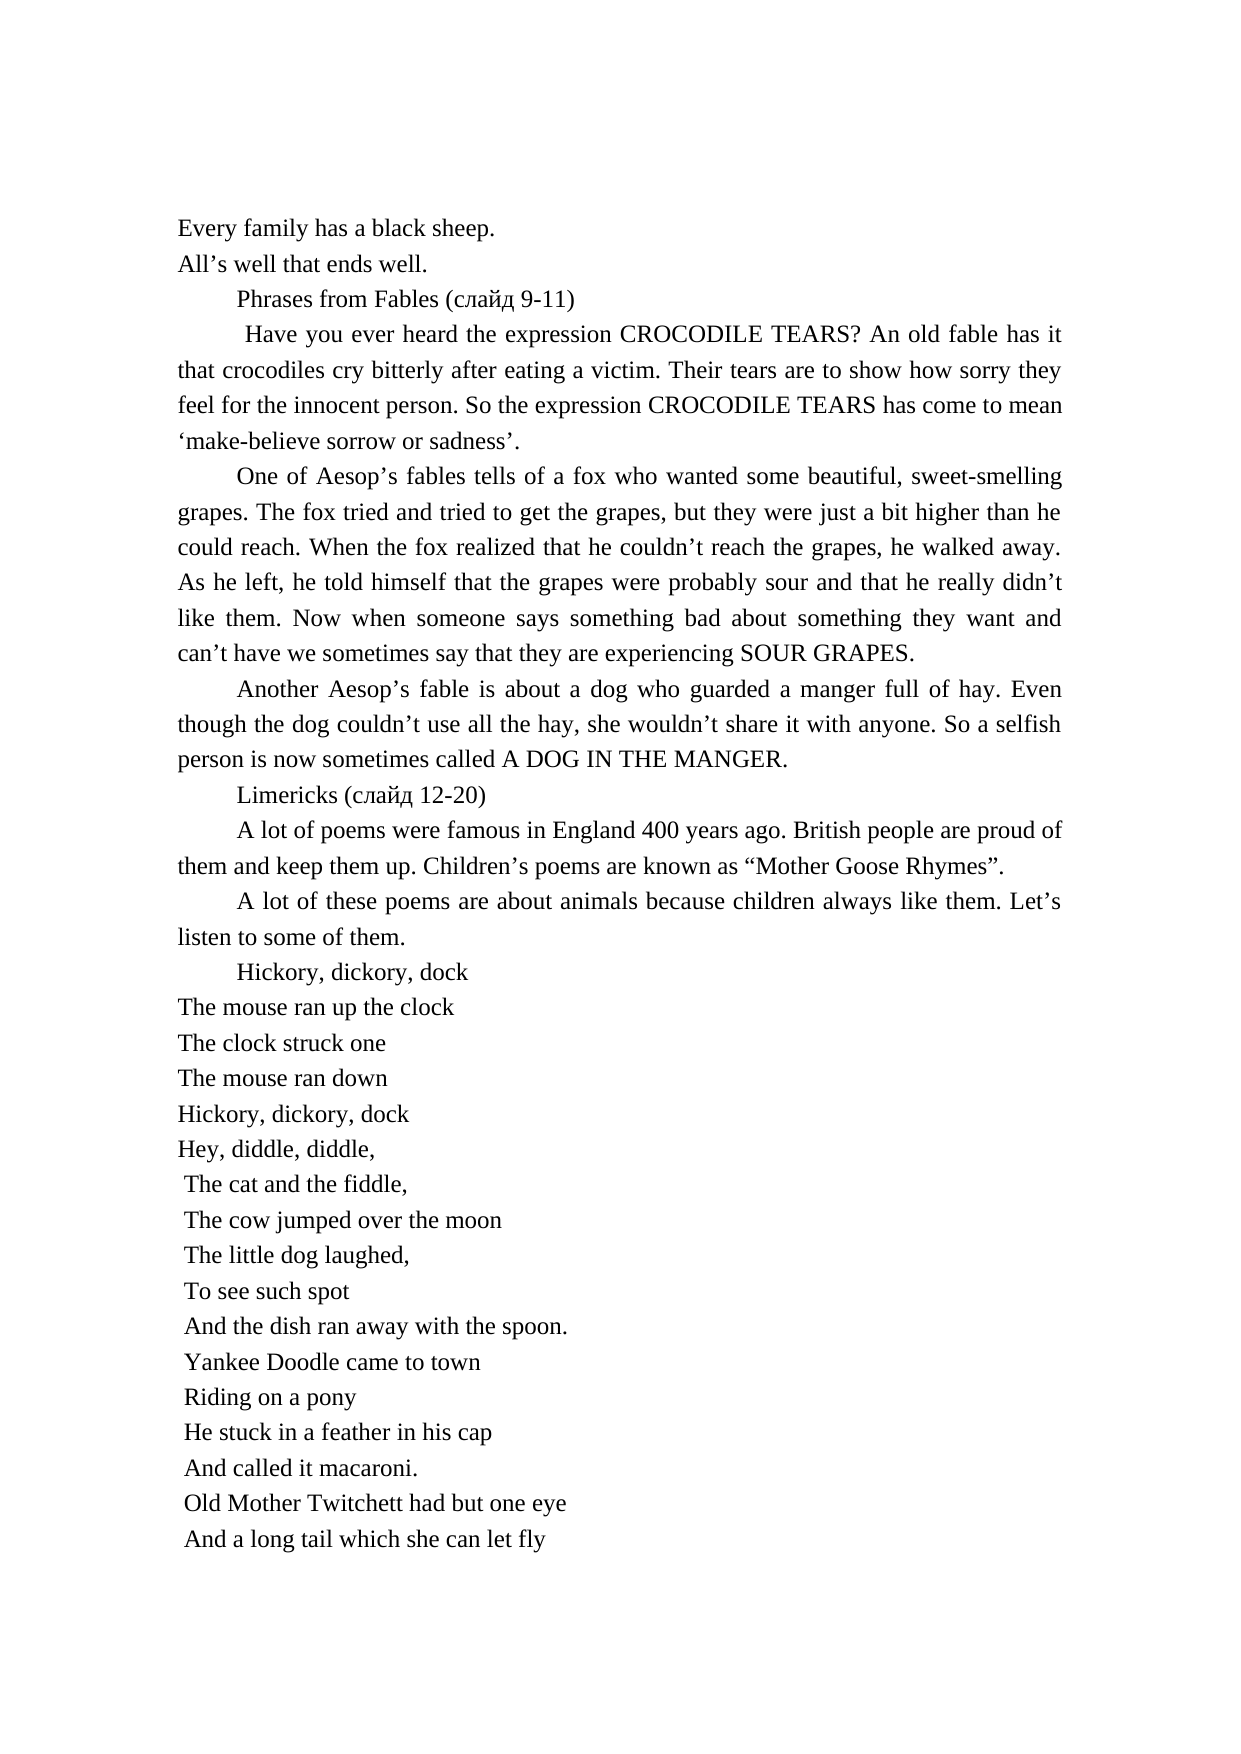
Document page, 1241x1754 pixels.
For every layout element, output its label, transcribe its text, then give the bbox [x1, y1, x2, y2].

text A lot of these poems are about animals because children always like them. Let’s listen to some of them. [177, 883, 1063, 954]
text Have you ever heard the expression CROCODILE TEARS? An old fable has it that crocodiles cry bitterly after eating a victim. Their tears are to show how sorry they feel for the innocent person. So the expression CROCODILE TEARS has come to mean ‘make-believe sorrow or sadness’. [177, 316, 1063, 458]
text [177, 954, 1063, 1556]
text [177, 210, 1063, 281]
text Phrases from Fables (слайд 9-11) [177, 281, 1063, 316]
text One of Aesop’s fables tells of a fox who wanted some beautiful, sweet-smelling grapes. The fox tried and tried to get the grapes, but they were just a bit higher than he could reach. When the fox realized that he couldn’t reach the grapes, he walked away. As he left, he told himself that the grapes were probably sour and that he really didn’t like them. Now when someone says something bad about something they want and can’t have we sometimes say that they are experiencing SOUR GRAPES. [177, 458, 1063, 670]
text A lot of poems were famous in England 400 years ago. British people are proud of them and keep them up. Children’s poems are known as “Mother Goose Rhymes”. [177, 812, 1063, 883]
text Limericks (слайд 12-20) [177, 777, 1063, 812]
text Another Aesop’s fable is about a dog who guarded a manger full of hay. Even though the dog couldn’t use all the hay, she wouldn’t share it with anyone. So a selfish person is now sometimes called A DOG IN THE MANGER. [177, 670, 1063, 777]
